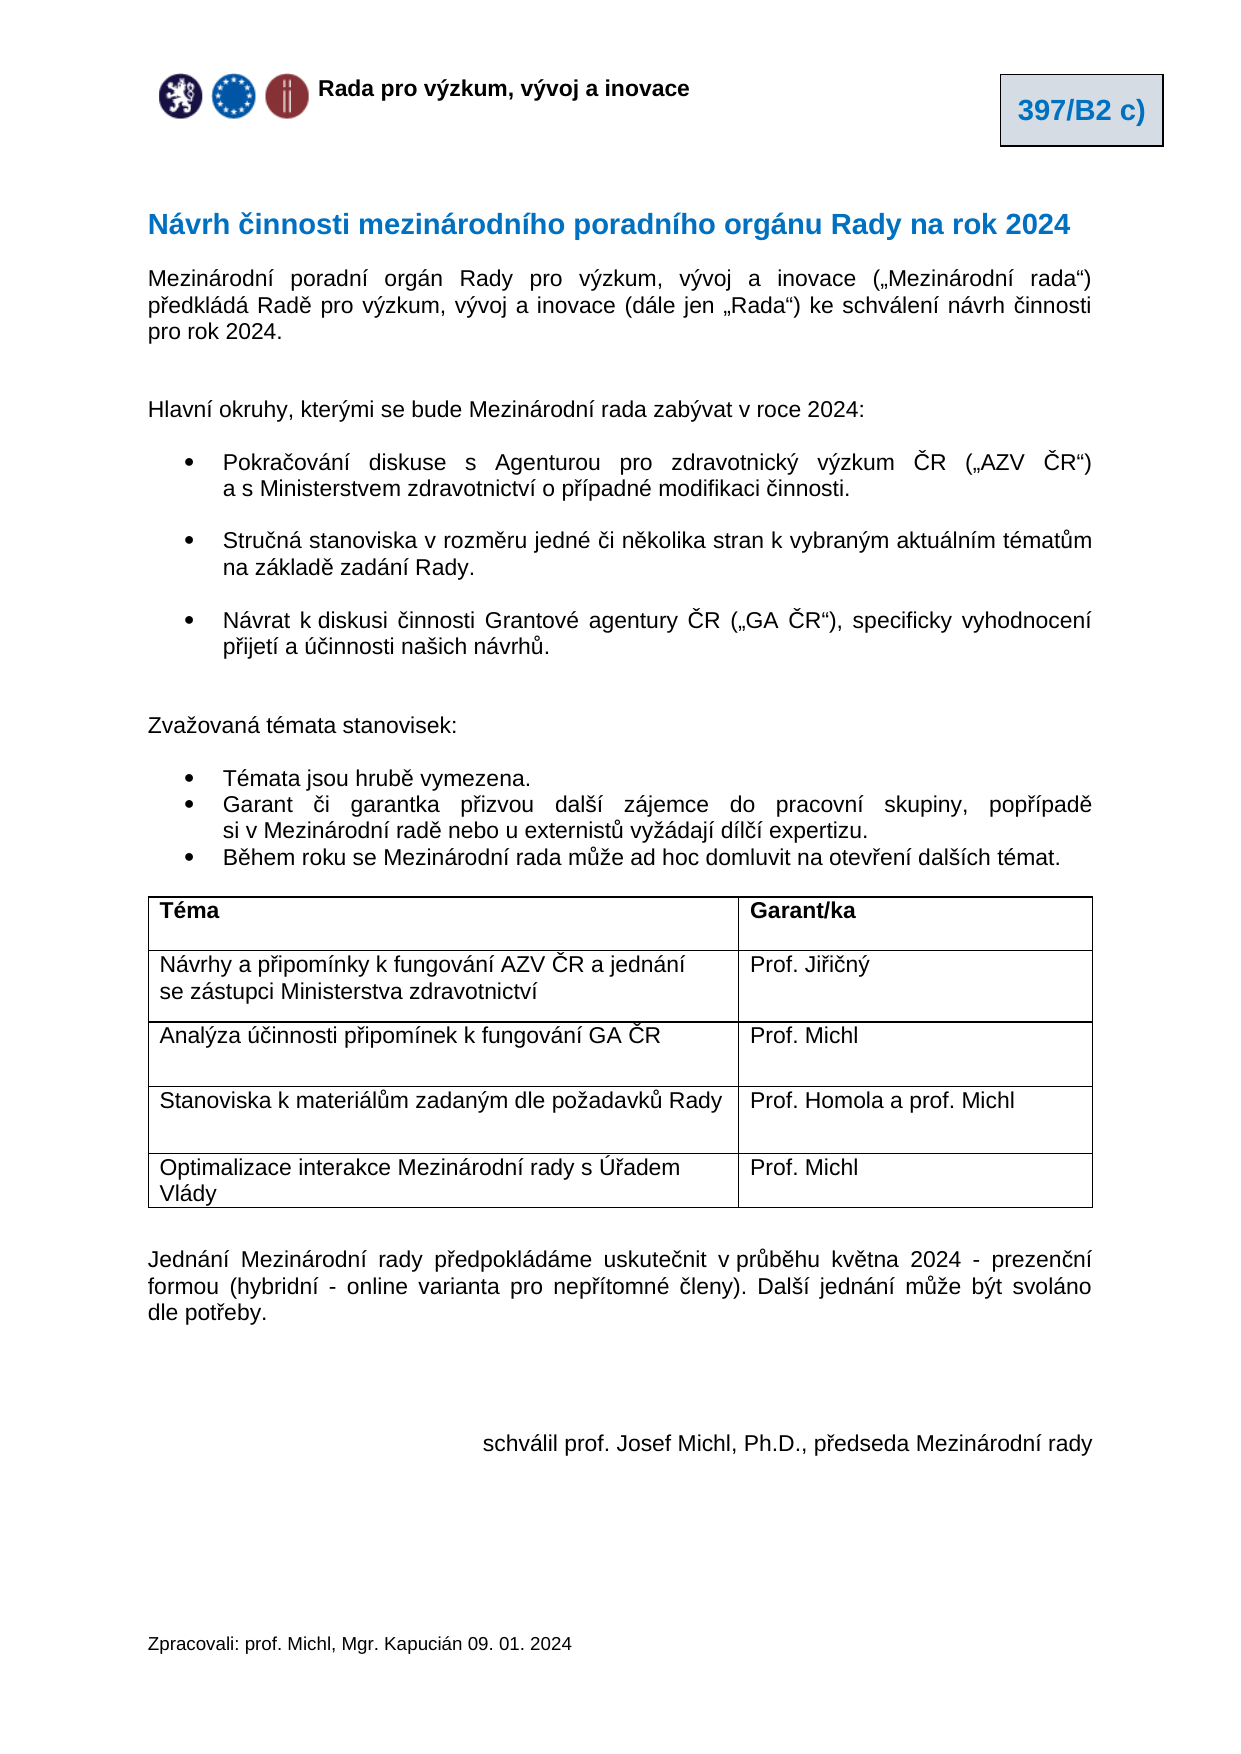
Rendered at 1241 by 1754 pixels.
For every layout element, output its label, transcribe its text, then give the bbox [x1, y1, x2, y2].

list Stručná stanoviska v rozměru jedné či několika stran k vybraným aktuálním tématům na základě zadání Rady. [185, 527, 1093, 580]
table_header Garant/ka [739, 898, 1092, 950]
text Hlavní okruhy, kterými se bude Mezinárodní rada zabývat v roce 2024: [148, 396, 1093, 422]
list Návrat k diskusi činnosti Grantové agentury ČR („GA ČR“), specificky vyhodnocení přijetí a účinnosti našich návrhů. [185, 607, 1093, 659]
text Mezinárodní poradní orgán Rady pro výzkum, vývoj a inovace („Mezinárodní rada“) předkládá Radě pro výzkum, vývoj a inovace (dále jen „Rada“) ke schválení návrh činnosti pro rok 2024. [148, 265, 1093, 344]
list Během roku se Mezinárodní rada může ad hoc domluvit na otevření dalších témat. [185, 844, 1093, 870]
table_header Téma [149, 898, 738, 950]
text schválil prof. Josef Michl, Ph.D., předseda Mezinárodní rady [148, 1429, 1093, 1456]
table_cell Prof. Homola a prof. Michl [739, 1087, 1092, 1153]
table_cell Analýza účinnosti připomínek k fungování GA ČR [149, 1023, 738, 1086]
list Témata jsou hrubě vymezena. [185, 765, 1093, 791]
text Návrh činnosti mezinárodního poradního orgánu Rady na rok 2024 [148, 207, 1093, 240]
table_cell Prof. Jiřičný [739, 951, 1092, 1021]
table_cell Prof. Michl [739, 1023, 1092, 1086]
table_cell Optimalizace interakce Mezinárodní rady s Úřadem Vlády [149, 1154, 738, 1207]
text Zvažovaná témata stanovisek: [148, 712, 1093, 738]
picture [158, 73, 309, 120]
table_cell Prof. Michl [739, 1154, 1092, 1207]
text Jednání Mezinárodní rady předpokládáme uskutečnit v průběhu května 2024 - prezenční formou (hybridní - online varianta pro nepřítomné členy). Další jednání může být svoláno dle potřeby. [148, 1246, 1093, 1326]
table_cell Návrhy a připomínky k fungování AZV ČR a jednání se zástupci Ministerstva zdravotnictví [149, 951, 738, 1021]
list Pokračování diskuse s Agenturou pro zdravotnický výzkum ČR („AZV ČR“) a s Ministerstvem zdravotnictví o případné modifikaci činnosti. [185, 448, 1093, 501]
table_cell Stanoviska k materiálům zadaným dle požadavků Rady [149, 1087, 738, 1153]
list Garant či garantka přizvou další zájemce do pracovní skupiny, popřípadě si v Mezinárodní radě nebo u externistů vyžádají dílčí expertizu. [185, 791, 1093, 844]
